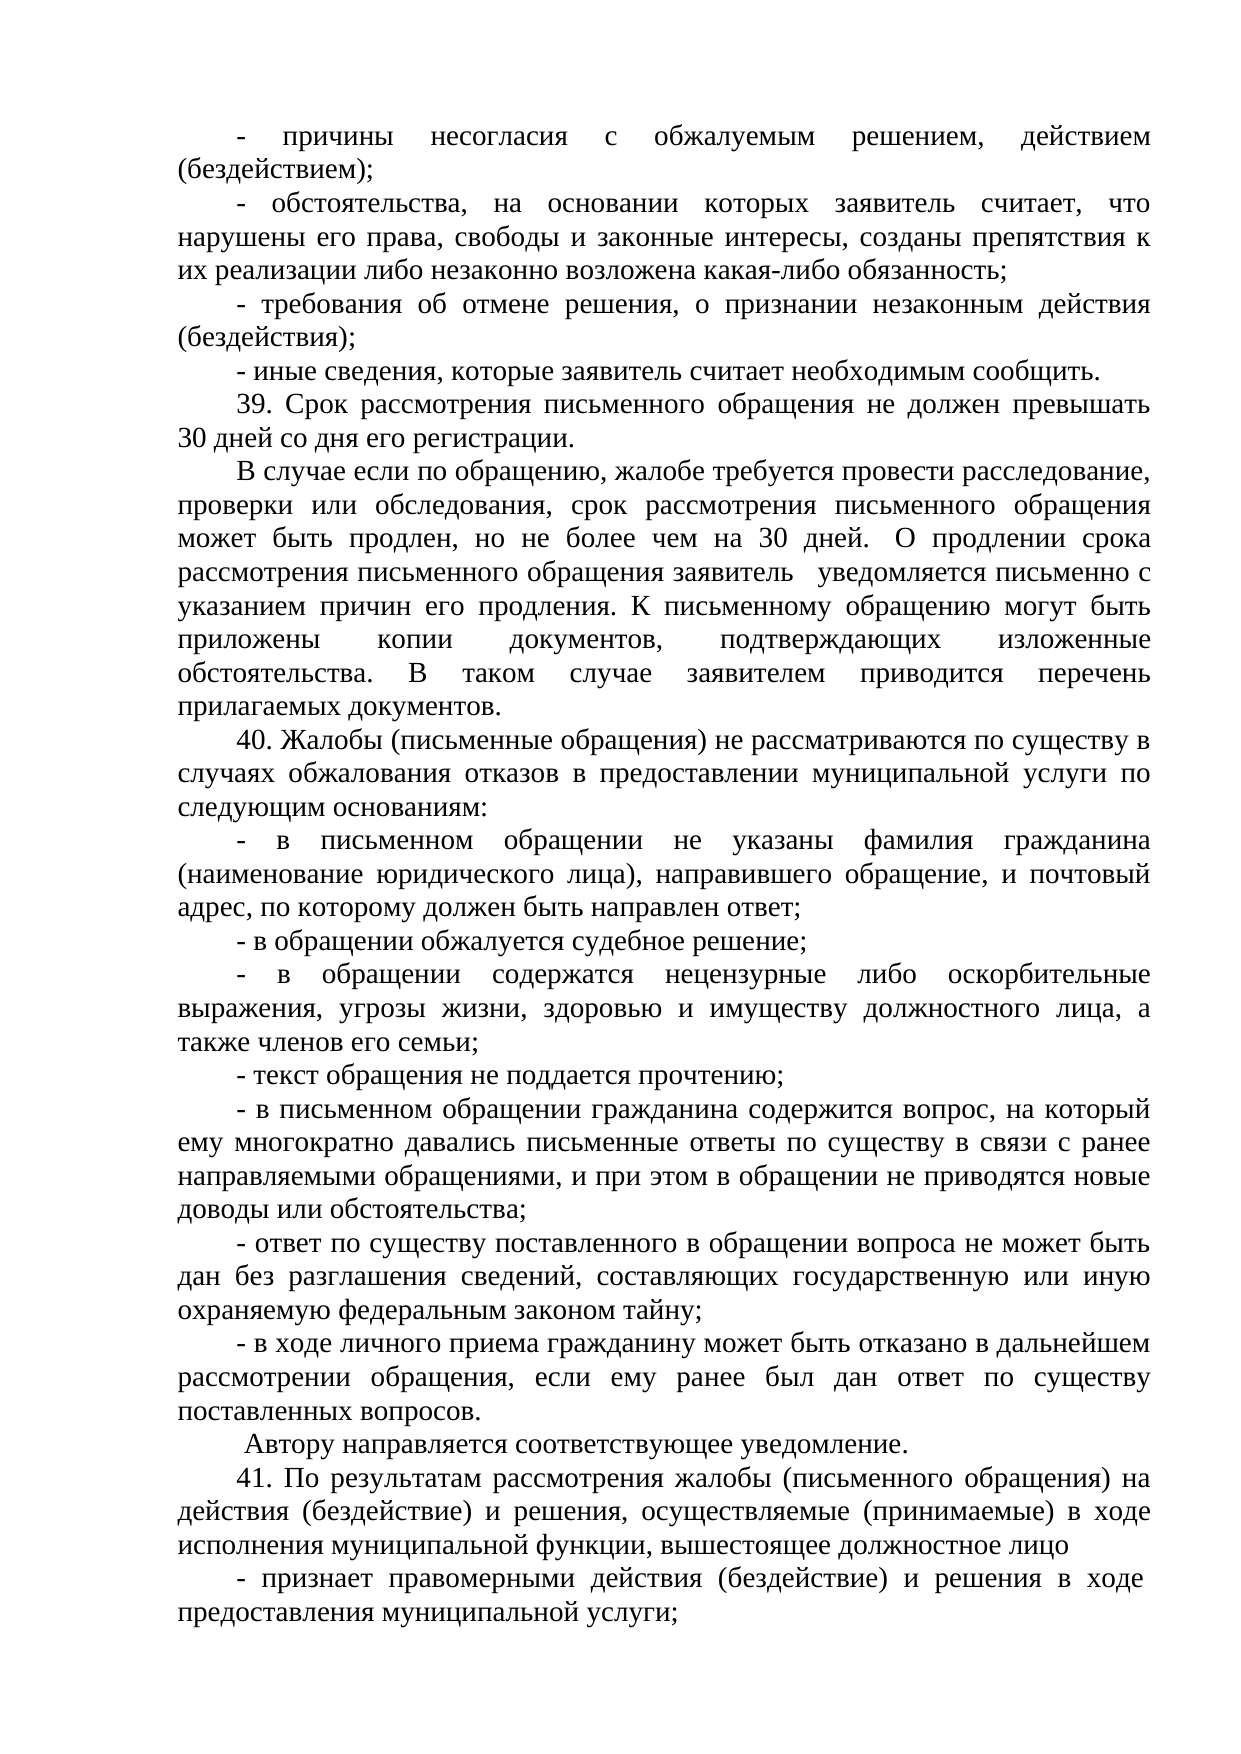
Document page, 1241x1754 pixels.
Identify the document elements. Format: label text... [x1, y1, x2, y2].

text 39. Срок рассмотрения письменного обращения не должен превышать 30 дней со дня его регистрации. [177, 386, 1152, 453]
text - текст обращения не поддается прочтению; [177, 1057, 1152, 1091]
text - требования об отмене решения, о признании незаконным действия (бездействия); [177, 286, 1152, 353]
text - в письменном обращении не указаны фамилия гражданина (наименование юридического лица), направившего обращение, и почтовый адрес, по которому должен быть направлен ответ; [177, 822, 1152, 923]
text - в ходе личного приема гражданину может быть отказано в дальнейшем рассмотрении обращения, если ему ранее был дан ответ по существу поставленных вопросов. [177, 1326, 1152, 1426]
text 40. Жалобы (письменные обращения) не рассматриваются по существу в случаях обжалования отказов в предоставлении муниципальной услуги по следующим основаниям: [177, 722, 1152, 822]
text - причины несогласия с обжалуемым решением, действием (бездействием); [177, 118, 1152, 185]
text В случае если по обращению, жалобе требуется провести расследование, проверки или обследования, срок рассмотрения письменного обращения может быть продлен, но не более чем на 30 дней. О продлении срока рассмотрения письменного обращения заявитель уведомляется письменно с указанием причин его продления. К письменному обращению могут быть приложены копии документов, подтверждающих изложенные обстоятельства. В таком случае заявителем приводится перечень прилагаемых документов. [177, 453, 1152, 722]
text 41. По результатам рассмотрения жалобы (письменного обращения) на действия (бездействие) и решения, осуществляемые (принимаемые) в ходе исполнения муниципальной функции, вышестоящее должностное лицо [177, 1460, 1152, 1560]
text - признает правомерными действия (бездействие) и решения в ходе предоставления муниципальной услуги; [177, 1560, 1152, 1627]
text - обстоятельства, на основании которых заявитель считает, что нарушены его права, свободы и законные интересы, созданы препятствия к их реализации либо незаконно возложена какая-либо обязанность; [177, 185, 1152, 286]
text - иные сведения, которые заявитель считает необходимым сообщить. [177, 353, 1152, 386]
text Автору направляется соответствующее уведомление. [177, 1426, 1152, 1460]
text - в обращении содержатся нецензурные либо оскорбительные выражения, угрозы жизни, здоровью и имуществу должностного лица, а также членов его семьи; [177, 957, 1152, 1057]
text - в обращении обжалуется судебное решение; [177, 923, 1152, 957]
text - ответ по существу поставленного в обращении вопроса не может быть дан без разглашения сведений, составляющих государственную или иную охраняемую федеральным законом тайну; [177, 1225, 1152, 1326]
text - в письменном обращении гражданина содержится вопрос, на который ему многократно давались письменные ответы по существу в связи с ранее направляемыми обращениями, и при этом в обращении не приводятся новые доводы или обстоятельства; [177, 1091, 1152, 1225]
